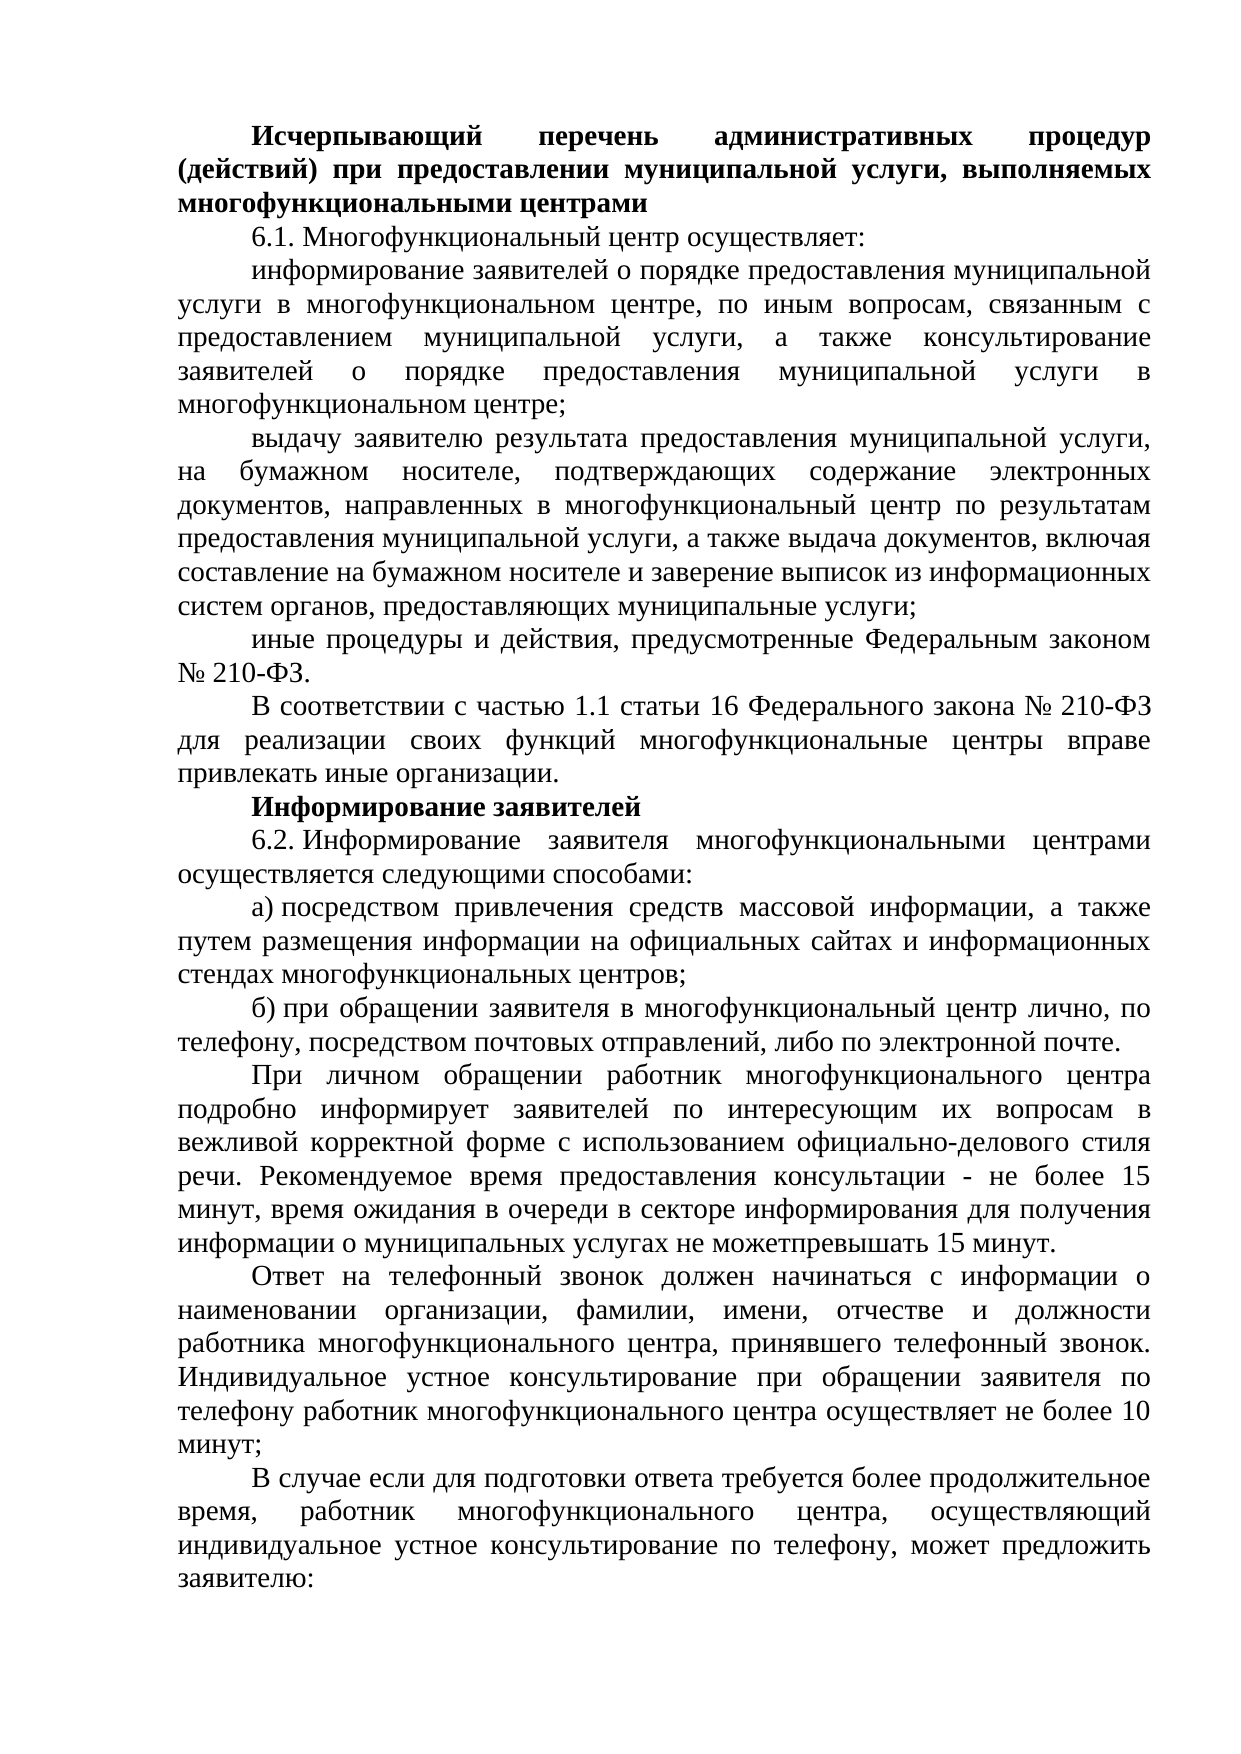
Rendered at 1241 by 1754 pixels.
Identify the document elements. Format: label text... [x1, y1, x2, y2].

text Информирование заявителей [177, 789, 1152, 822]
text Исчерпывающий перечень административных процедур (действий) при предоставлении муниципальной услуги, выполняемых многофункциональными центрами [177, 118, 1152, 219]
text Ответ на телефонный звонок должен начинаться с информации о наименовании организации, фамилии, имени, отчестве и должности работника многофункционального центра, принявшего телефонный звонок. Индивидуальное устное консультирование при обращении заявителя по телефону работник многофункционального центра осуществляет не более 10 минут; [177, 1258, 1152, 1460]
text 6.1. Многофункциональный центр осуществляет: [177, 219, 1152, 252]
text При личном обращении работник многофункционального центра подробно информирует заявителей по интересующим их вопросам в вежливой корректной форме с использованием официально-делового стиля речи. Рекомендуемое время предоставления консультации - не более 15 минут, время ожидания в очереди в секторе информирования для получения информации о муниципальных услугах не можетпревышать 15 минут. [177, 1057, 1152, 1258]
text В случае если для подготовки ответа требуется более продолжительное время, работник многофункционального центра, осуществляющий индивидуальное устное консультирование по телефону, может предложить заявителю: [177, 1460, 1152, 1594]
text В соответствии с частью 1.1 статьи 16 Федерального закона № 210-ФЗ для реализации своих функций многофункциональные центры вправе привлекать иные организации. [177, 688, 1152, 789]
text 6.2. Информирование заявителя многофункциональными центрами осуществляется следующими способами: [177, 822, 1152, 889]
text иные процедуры и действия, предусмотренные Федеральным законом № 210-ФЗ. [177, 621, 1152, 688]
text информирование заявителей о порядке предоставления муниципальной услуги в многофункциональном центре, по иным вопросам, связанным с предоставлением муниципальной услуги, а также консультирование заявителей о порядке предоставления муниципальной услуги в многофункциональном центре; [177, 252, 1152, 420]
text б) при обращении заявителя в многофункциональный центр лично, по телефону, посредством почтовых отправлений, либо по электронной почте. [177, 990, 1152, 1057]
text а) посредством привлечения средств массовой информации, а также путем размещения информации на официальных сайтах и информационных стендах многофункциональных центров; [177, 889, 1152, 990]
text выдачу заявителю результата предоставления муниципальной услуги, на бумажном носителе, подтверждающих содержание электронных документов, направленных в многофункциональный центр по результатам предоставления муниципальной услуги, а также выдача документов, включая составление на бумажном носителе и заверение выписок из информационных систем органов, предоставляющих муниципальные услуги; [177, 420, 1152, 621]
